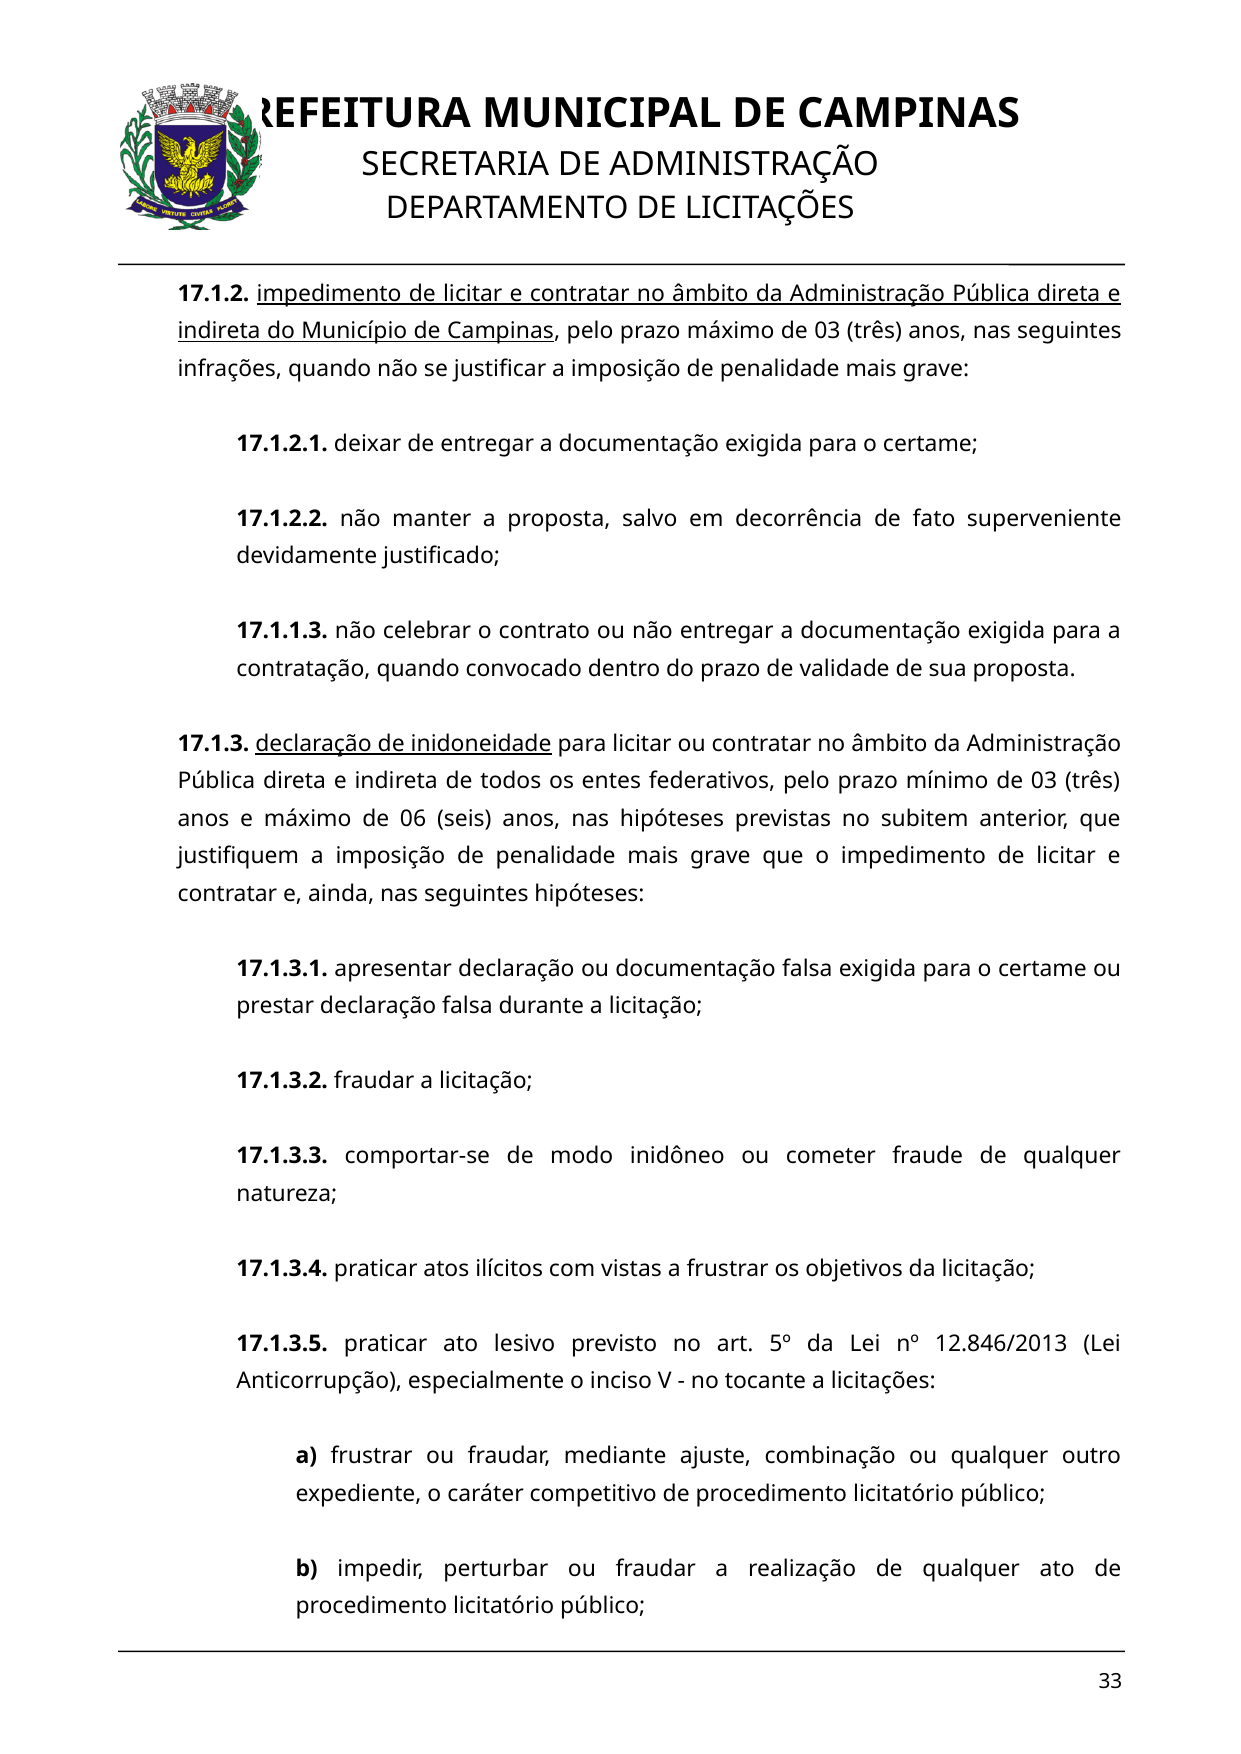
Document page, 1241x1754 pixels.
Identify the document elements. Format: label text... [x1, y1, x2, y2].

text 17.1.3.2. fraudar a licitação; [236, 1058, 1122, 1095]
text 17.1.3.3. comportar-se de modo inidôneo ou cometer fraude de qualquer natureza; [236, 1133, 1122, 1208]
text 17.1.3.1. apresentar declaração ou documentação falsa exigida para o certame ou prestar declaração falsa durante a licitação; [236, 945, 1122, 1020]
text 17.1.3. declaração de inidoneidade para licitar ou contratar no âmbito da Administração Pública direta e indireta de todos os entes federativos, pelo prazo mínimo de 03 (três) anos e máximo de 06 (seis) anos, nas hipóteses previstas no subitem anterior, que justifiquem a imposição de penalidade mais grave que o impedimento de licitar e contratar e, ainda, nas seguintes hipóteses: [177, 720, 1122, 908]
text 17.1.2.1. deixar de entregar a documentação exigida para o certame; [236, 420, 1122, 458]
text a) frustrar ou fraudar, mediante ajuste, combinação ou qualquer outro expediente, o caráter competitivo de procedimento licitatório público; [295, 1433, 1122, 1508]
text 17.1.1.3. não celebrar o contrato ou não entregar a documentação exigida para a contratação, quando convocado dentro do prazo de validade de sua proposta. [236, 608, 1122, 683]
text 17.1.3.4. praticar atos ilícitos com vistas a frustrar os objetivos da licitação; [236, 1245, 1122, 1283]
picture [118, 83, 263, 228]
text 17.1.3.5. praticar ato lesivo previsto no art. 5º da Lei nº 12.846/2013 (Lei Anticorrupção), especialmente o inciso V - no tocante a licitações: [236, 1320, 1122, 1395]
text 17.1.2. impedimento de licitar e contratar no âmbito da Administração Pública direta e indireta do Município de Campinas, pelo prazo máximo de 03 (três) anos, nas seguintes infrações, quando não se justificar a imposição de penalidade mais grave: [177, 270, 1122, 383]
text 17.1.2.2. não manter a proposta, salvo em decorrência de fato superveniente devidamente justificado; [236, 495, 1122, 570]
text b) impedir, perturbar ou fraudar a realização de qualquer ato de procedimento licitatório público; [295, 1545, 1122, 1620]
